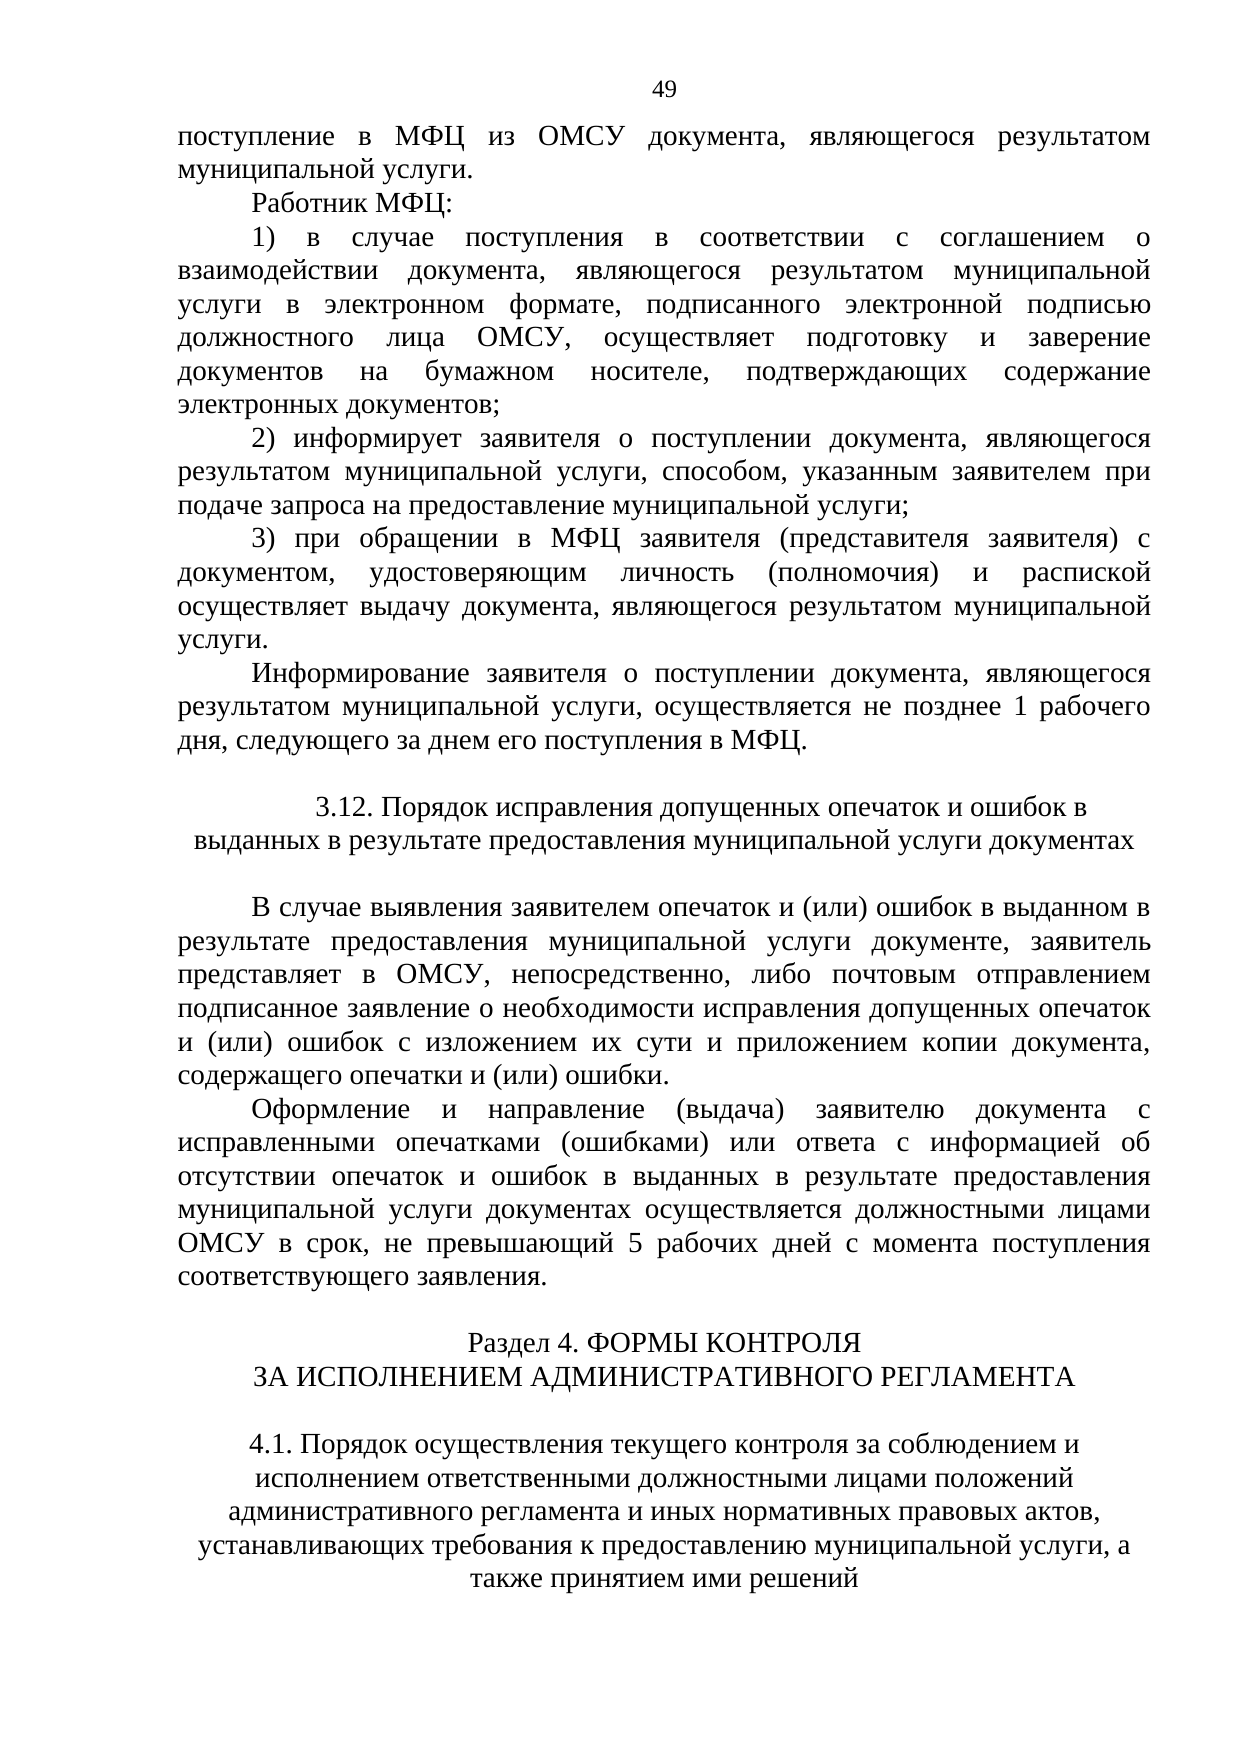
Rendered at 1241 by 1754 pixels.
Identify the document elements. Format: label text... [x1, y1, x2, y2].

text Оформление и направление (выдача) заявителю документа с исправленными опечатками (ошибками) или ответа с информацией об отсутствии опечаток и ошибок в выданных в результате предоставления муниципальной услуги документах осуществляется должностными лицами ОМСУ в срок, не превышающий 5 рабочих дней с момента поступления соответствующего заявления. [177, 1091, 1152, 1292]
text Работник МФЦ: [177, 185, 1152, 219]
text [177, 118, 1152, 185]
text В случае выявления заявителем опечаток и (или) ошибок в выданном в результате предоставления муниципальной услуги документе, заявитель представляет в ОМСУ, непосредственно, либо почтовым отправлением подписанное заявление о необходимости исправления допущенных опечаток и (или) ошибок с изложением их сути и приложением копии документа, содержащего опечатки и (или) ошибки. [177, 889, 1152, 1091]
text 1) в случае поступления в соответствии с соглашением о взаимодействии документа, являющегося результатом муниципальной услуги в электронном формате, подписанного электронной подписью должностного лица ОМСУ, осуществляет подготовку и заверение документов на бумажном носителе, подтверждающих содержание электронных документов; [177, 219, 1152, 420]
text 4.1. Порядок осуществления текущего контроля за соблюдением и исполнением ответственными должностными лицами положений административного регламента и иных нормативных правовых актов, устанавливающих требования к предоставлению муниципальной услуги, а также принятием ими решений [177, 1426, 1152, 1594]
text Информирование заявителя о поступлении документа, являющегося результатом муниципальной услуги, осуществляется не позднее 1 рабочего дня, следующего за днем его поступления в МФЦ. [177, 655, 1152, 755]
text 3) при обращении в МФЦ заявителя (представителя заявителя) с документом, удостоверяющим личность (полномочия) и распиской осуществляет выдачу документа, являющегося результатом муниципальной услуги. [177, 521, 1152, 655]
text ЗА ИСПОЛНЕНИЕМ АДМИНИСТРАТИВНОГО РЕГЛАМЕНТА [177, 1359, 1152, 1393]
text Раздел 4. ФОРМЫ КОНТРОЛЯ [177, 1326, 1152, 1359]
text 2) информирует заявителя о поступлении документа, являющегося результатом муниципальной услуги, способом, указанным заявителем при подаче запроса на предоставление муниципальной услуги; [177, 420, 1152, 521]
text 3.12. Порядок исправления допущенных опечаток и ошибок в выданных в результате предоставления муниципальной услуги документах [177, 789, 1152, 856]
